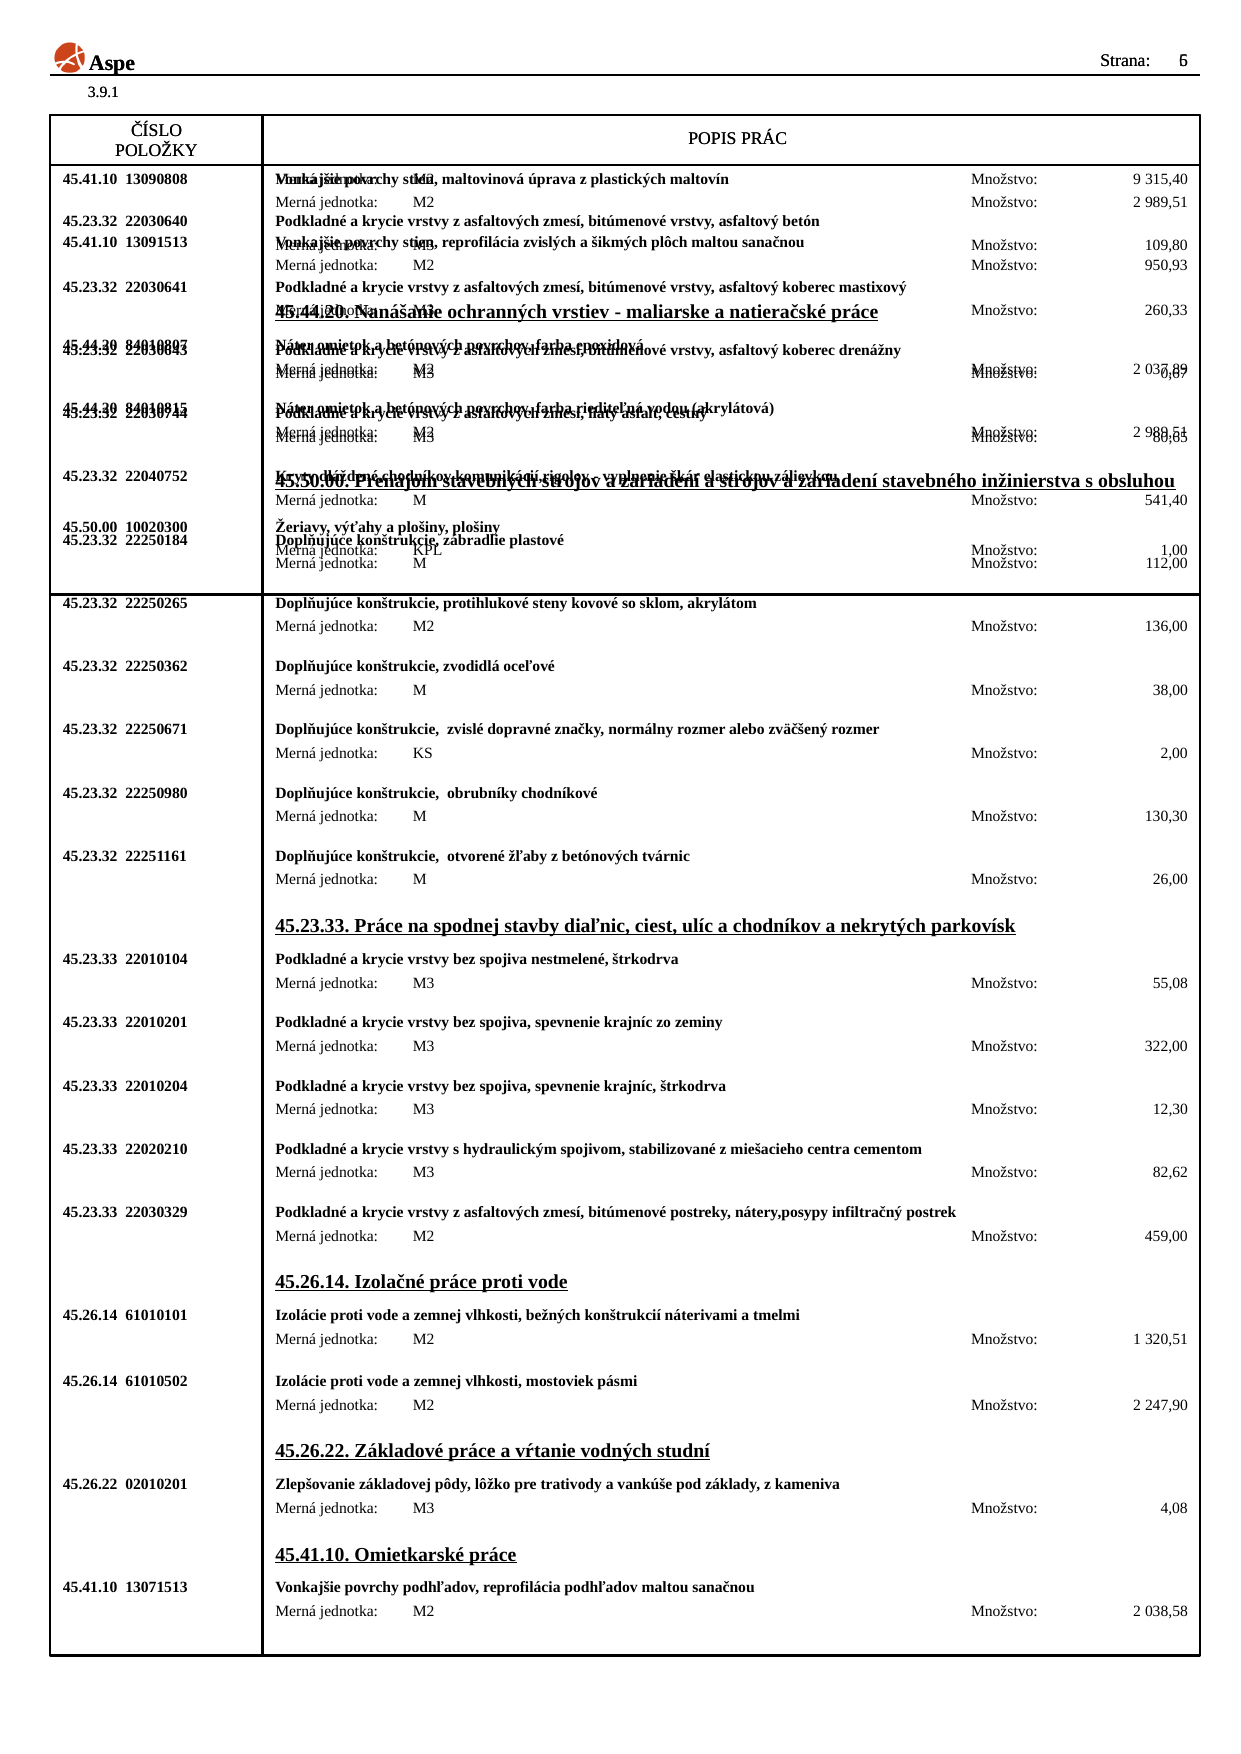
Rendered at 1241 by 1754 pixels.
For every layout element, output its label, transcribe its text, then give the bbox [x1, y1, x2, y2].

text 45.23.33 22010201 [63, 1013, 257, 1031]
text Náter omietok a betónových povrchov, farba riediteľná vodou (akrylátová) [275, 399, 1188, 417]
text Doplňujúce konštrukcie, zvislé dopravné značky, normálny rozmer alebo zväčšený rozmer [275, 720, 1188, 738]
text Podkladné a krycie vrstvy s hydraulickým spojivom, stabilizované z miešacieho centra cementom [275, 1139, 1188, 1157]
text 45.23.33. Práce na spodnej stavby diaľnic, ciest, ulíc a chodníkov a nekrytých parkovísk [275, 914, 1188, 937]
text 45.44.20 84010807 [63, 336, 257, 354]
text Množstvo: [938, 492, 1038, 509]
text M2 [413, 1602, 544, 1620]
text M3 [413, 1037, 544, 1054]
text 45.26.14. Izolačné práce proti vode [275, 1270, 1188, 1293]
text M3 [413, 973, 544, 991]
text Doplňujúce konštrukcie, zvodidlá oceľové [275, 657, 1188, 675]
text 45.23.32 22250980 [63, 783, 257, 801]
text Merná jednotka: [275, 1395, 413, 1413]
text Merná jednotka: [275, 1037, 413, 1054]
text 4,08 [1038, 1499, 1188, 1517]
text Merná jednotka: [275, 617, 413, 635]
text 45.23.33 22010204 [63, 1076, 257, 1094]
text Aspe [89, 50, 176, 75]
text M3 [413, 1100, 544, 1118]
text 3.9.1 [88, 82, 228, 100]
text M2 [413, 1329, 544, 1347]
text Merná jednotka: [275, 1100, 413, 1118]
text 2 989,51 [1038, 193, 1188, 211]
text 45.23.33 22020210 [63, 1139, 257, 1157]
text Merná jednotka: [275, 559, 413, 572]
text Merná jednotka: [275, 1163, 413, 1181]
text Množstvo: [938, 1329, 1038, 1347]
text Podkladné a krycie vrstvy bez spojiva, spevnenie krajníc zo zeminy [275, 1013, 1188, 1031]
text Množstvo: [938, 1226, 1038, 1244]
text Merná jednotka: [275, 359, 413, 377]
text 45.41.10 13090808 [63, 169, 257, 187]
text 2,00 [1038, 744, 1188, 762]
text Množstvo: [938, 1602, 1038, 1620]
text 45.26.14 61010502 [63, 1372, 257, 1390]
text 45.23.32 22250671 [63, 720, 257, 738]
text 26,00 [1038, 870, 1188, 888]
text M3 [413, 1163, 544, 1181]
text 45.41.10 13091513 [63, 233, 257, 251]
text M2 [413, 617, 544, 635]
text Merná jednotka: [275, 744, 413, 762]
text 541,40 [1038, 492, 1188, 509]
text Merná jednotka: [275, 492, 413, 509]
text Merná jednotka: [275, 193, 413, 211]
text Množstvo: [938, 807, 1038, 825]
text 45.23.32 22030641 [63, 278, 257, 296]
text M [413, 559, 544, 572]
text Množstvo: [938, 193, 1038, 211]
text Merná jednotka: [275, 423, 413, 441]
text 82,62 [1038, 1163, 1188, 1181]
text Merná jednotka: [275, 256, 413, 274]
text Strana: [1100, 50, 1158, 70]
text Žeriavy, výťahy a plošiny, plošiny [275, 518, 1188, 536]
text Množstvo: [938, 1499, 1038, 1517]
text KS [413, 744, 544, 762]
text Merná jednotka: [275, 1329, 413, 1347]
text 459,00 [1038, 1226, 1188, 1244]
text 45.50.00. Prenájom stavebných strojov a zariadení a strojov a zariadení stavebného inžinierstva s obsluhou [275, 469, 1188, 492]
text Podkladné a krycie vrstvy z asfaltových zmesí, bitúmenové vrstvy, asfaltový betón [275, 212, 1188, 230]
text M2 [413, 193, 544, 211]
text Množstvo: [938, 256, 1038, 274]
text Merná jednotka: [275, 1602, 413, 1620]
text Vonkajšie povrchy stien, maltovinová úprava z plastických maltovín [275, 169, 1188, 187]
text 45.26.22. Základové práce a vŕtanie vodných studní [275, 1439, 1188, 1462]
text Množstvo: [938, 617, 1038, 635]
text Merná jednotka: [275, 541, 413, 559]
text Merná jednotka: [275, 973, 413, 991]
text 6 [1163, 50, 1188, 70]
text Doplňujúce konštrukcie, otvorené žľaby z betónových tvárnic [275, 847, 1188, 864]
text 1 320,51 [1038, 1329, 1188, 1347]
text Množstvo: [938, 1037, 1038, 1054]
text Množstvo: [938, 1395, 1038, 1413]
text Izolácie proti vode a zemnej vlhkosti, bežných konštrukcií náterivami a tmelmi [275, 1306, 1188, 1324]
text 38,00 [1038, 681, 1188, 698]
text Doplňujúce konštrukcie, protihlukové steny kovové so sklom, akrylátom [275, 594, 1188, 612]
text 12,30 [1038, 1100, 1188, 1118]
text Množstvo: [938, 1163, 1038, 1181]
text Množstvo: [938, 681, 1038, 698]
text KPL [413, 541, 544, 559]
text 45.26.14 61010101 [63, 1306, 257, 1324]
text 45.23.32 22250362 [63, 657, 257, 675]
text Merná jednotka: [275, 1499, 413, 1517]
text 322,00 [1038, 1037, 1188, 1054]
text 45.23.32 22251161 [63, 847, 257, 864]
text POLOŽKY [63, 140, 250, 160]
text 2 247,90 [1038, 1395, 1188, 1413]
text M2 [413, 1395, 544, 1413]
text 1,00 [1038, 541, 1188, 559]
text M [413, 807, 544, 825]
text 950,93 [1038, 256, 1188, 274]
text 130,30 [1038, 807, 1188, 825]
text 2 989,51 [1038, 423, 1188, 441]
text 45.26.22 02010201 [63, 1475, 257, 1493]
text Izolácie proti vode a zemnej vlhkosti, mostoviek pásmi [275, 1372, 1188, 1390]
text Doplňujúce konštrukcie, obrubníky chodníkové [275, 783, 1188, 801]
text Zlepšovanie základovej pôdy, lôžko pre trativody a vankúše pod základy, z kameniva [275, 1475, 1188, 1493]
text 2 038,58 [1038, 1602, 1188, 1620]
text M2 [413, 423, 544, 441]
text Merná jednotka: [275, 1226, 413, 1244]
text 136,00 [1038, 617, 1188, 635]
text 45.50.00 10020300 [63, 518, 257, 536]
text 45.44.20 84010815 [63, 399, 257, 417]
text Množstvo: [938, 541, 1038, 559]
text Množstvo: [938, 423, 1038, 441]
text 45.23.32 22250265 [63, 594, 257, 612]
picture [54, 42, 85, 73]
text Náter omietok a betónových povrchov, farba epoxidová [275, 336, 1188, 354]
text ČÍSLO [63, 119, 250, 140]
text Množstvo: [938, 744, 1038, 762]
text 2 037,89 [1038, 359, 1188, 377]
text Vonkajšie povrchy stien, reprofilácia zvislých a šikmých plôch maltou sanačnou [275, 233, 1188, 251]
text M [413, 870, 544, 888]
text 45.44.20. Nanášanie ochranných vrstiev - maliarske a natieračské práce [275, 300, 1188, 323]
text Podkladné a krycie vrstvy bez spojiva nestmelené, štrkodrva [275, 950, 1188, 968]
text Podkladné a krycie vrstvy bez spojiva, spevnenie krajníc, štrkodrva [275, 1076, 1188, 1094]
text M2 [413, 359, 544, 377]
text 112,00 [1038, 559, 1188, 572]
text M2 [413, 256, 544, 274]
text M3 [413, 1499, 544, 1517]
text Podkladné a krycie vrstvy z asfaltových zmesí, bitúmenové postreky, nátery,posypy infiltračný postrek [275, 1203, 1188, 1221]
text M2 [413, 1226, 544, 1244]
text 45.23.33 22030329 [63, 1203, 257, 1221]
text M [413, 492, 544, 509]
text 55,08 [1038, 973, 1188, 991]
text POPIS PRÁC [288, 128, 1188, 148]
text Podkladné a krycie vrstvy z asfaltových zmesí, bitúmenové vrstvy, asfaltový koberec mastixový [275, 278, 1188, 296]
text 45.23.33 22010104 [63, 950, 257, 968]
text Množstvo: [938, 870, 1038, 888]
text M [413, 681, 544, 698]
text 45.41.10 13071513 [63, 1578, 257, 1596]
text Merná jednotka: [275, 807, 413, 825]
text Množstvo: [938, 1100, 1038, 1118]
text 45.41.10. Omietkarské práce [275, 1542, 1188, 1565]
text Množstvo: [938, 359, 1038, 377]
text Merná jednotka: [275, 681, 413, 698]
text Merná jednotka: [275, 870, 413, 888]
text 45.23.32 22040752 [63, 467, 257, 485]
text 45.23.32 22030640 [63, 212, 257, 230]
text Množstvo: [938, 559, 1038, 572]
text Množstvo: [938, 973, 1038, 991]
text Vonkajšie povrchy podhľadov, reprofilácia podhľadov maltou sanačnou [275, 1578, 1188, 1596]
